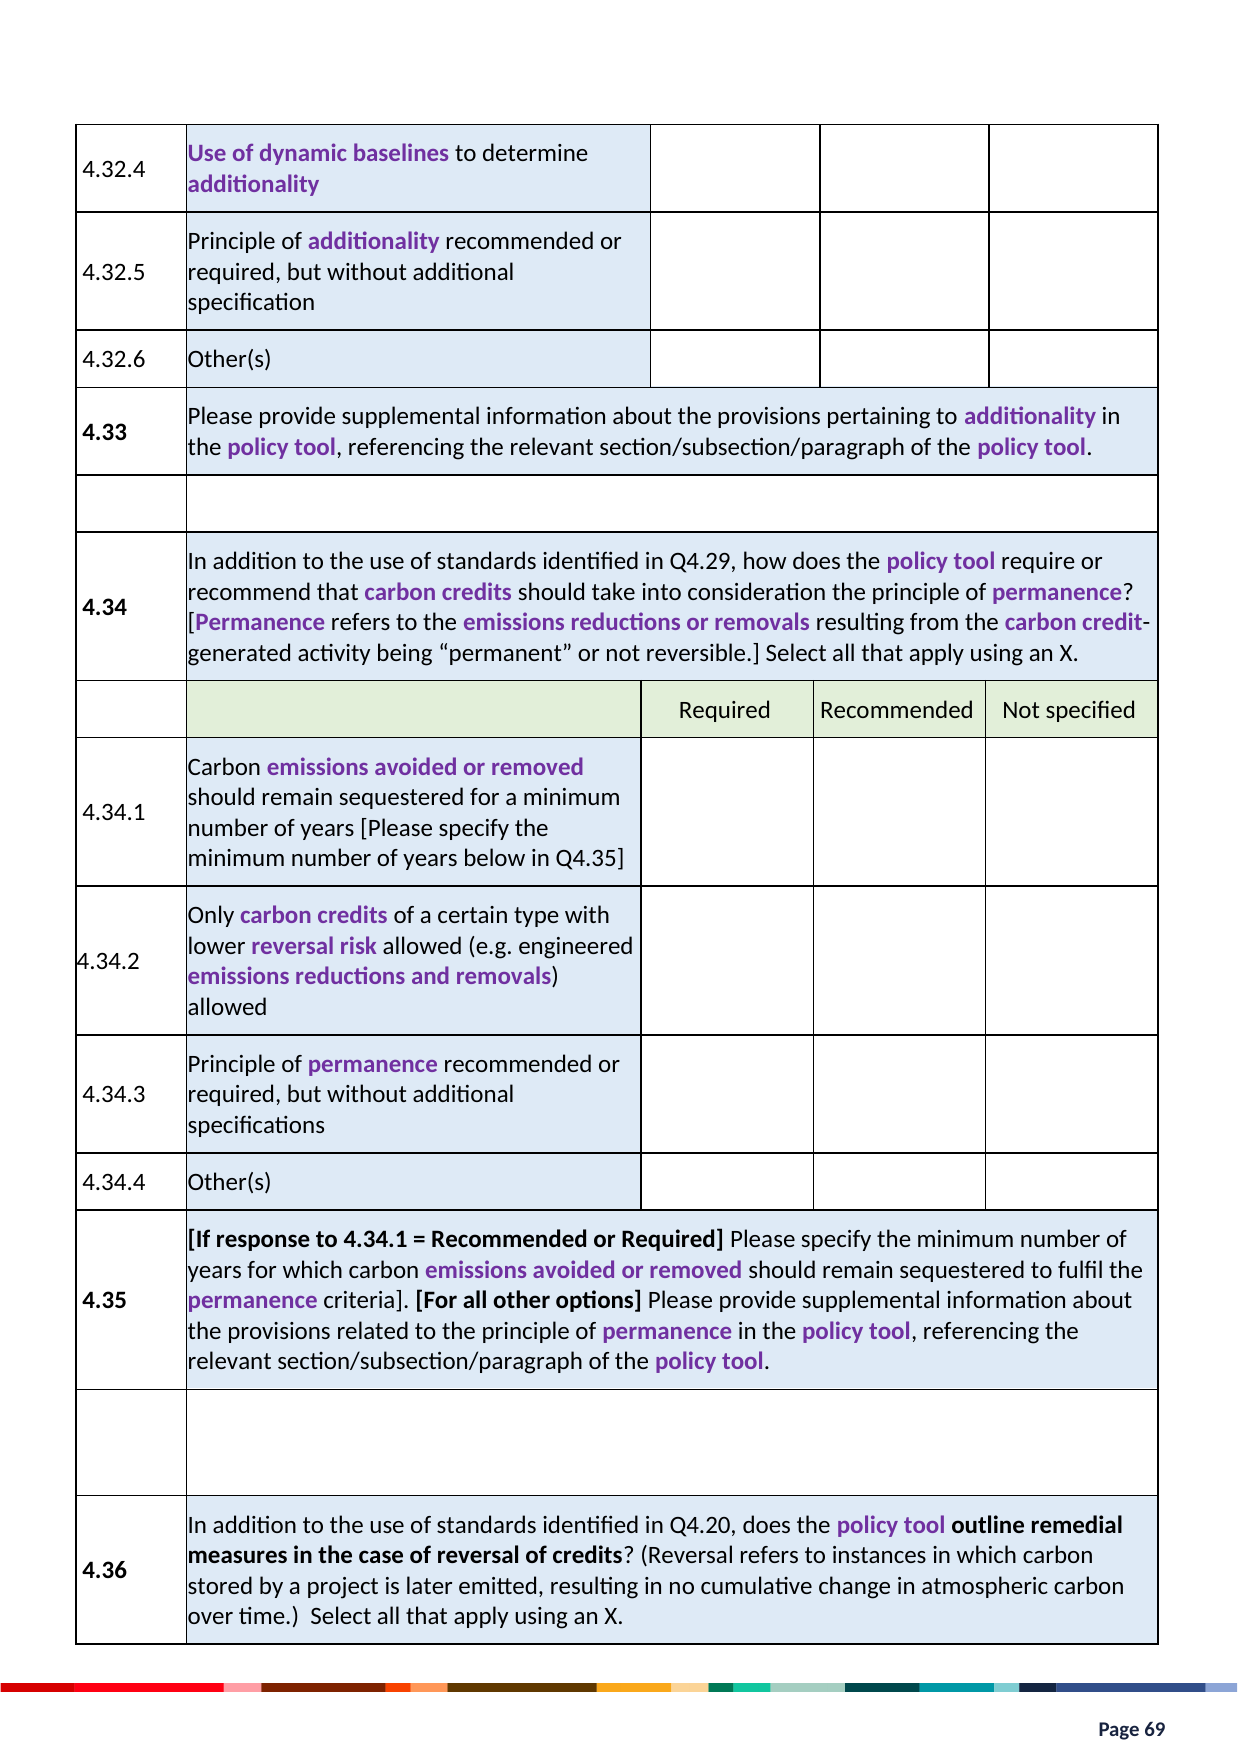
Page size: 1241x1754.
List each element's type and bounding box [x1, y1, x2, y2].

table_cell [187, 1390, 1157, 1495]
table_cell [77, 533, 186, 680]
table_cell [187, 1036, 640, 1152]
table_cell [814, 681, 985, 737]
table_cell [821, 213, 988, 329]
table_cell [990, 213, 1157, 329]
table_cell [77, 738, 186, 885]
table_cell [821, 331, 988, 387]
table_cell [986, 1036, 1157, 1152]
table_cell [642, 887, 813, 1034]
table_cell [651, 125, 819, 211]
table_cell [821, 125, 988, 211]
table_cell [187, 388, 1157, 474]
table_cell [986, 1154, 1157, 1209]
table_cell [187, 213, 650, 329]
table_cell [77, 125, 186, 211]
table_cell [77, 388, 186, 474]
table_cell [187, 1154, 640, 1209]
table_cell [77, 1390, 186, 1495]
picture [0, 1683, 1236, 1692]
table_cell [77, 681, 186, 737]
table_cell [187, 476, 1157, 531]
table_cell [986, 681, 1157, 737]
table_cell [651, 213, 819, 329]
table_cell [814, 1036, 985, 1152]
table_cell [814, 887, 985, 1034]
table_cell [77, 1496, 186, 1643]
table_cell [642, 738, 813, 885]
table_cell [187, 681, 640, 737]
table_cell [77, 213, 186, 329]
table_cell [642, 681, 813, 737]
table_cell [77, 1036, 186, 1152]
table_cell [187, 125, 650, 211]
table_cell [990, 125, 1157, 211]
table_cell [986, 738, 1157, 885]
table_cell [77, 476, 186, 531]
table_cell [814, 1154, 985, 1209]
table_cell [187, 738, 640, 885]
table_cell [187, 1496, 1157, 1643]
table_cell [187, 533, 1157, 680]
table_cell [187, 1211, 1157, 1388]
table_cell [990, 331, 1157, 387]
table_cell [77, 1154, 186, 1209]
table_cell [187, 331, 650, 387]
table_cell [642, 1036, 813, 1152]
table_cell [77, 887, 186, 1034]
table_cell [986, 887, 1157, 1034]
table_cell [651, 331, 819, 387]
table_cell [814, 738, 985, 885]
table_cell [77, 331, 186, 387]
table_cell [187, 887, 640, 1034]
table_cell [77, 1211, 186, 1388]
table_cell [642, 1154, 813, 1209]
